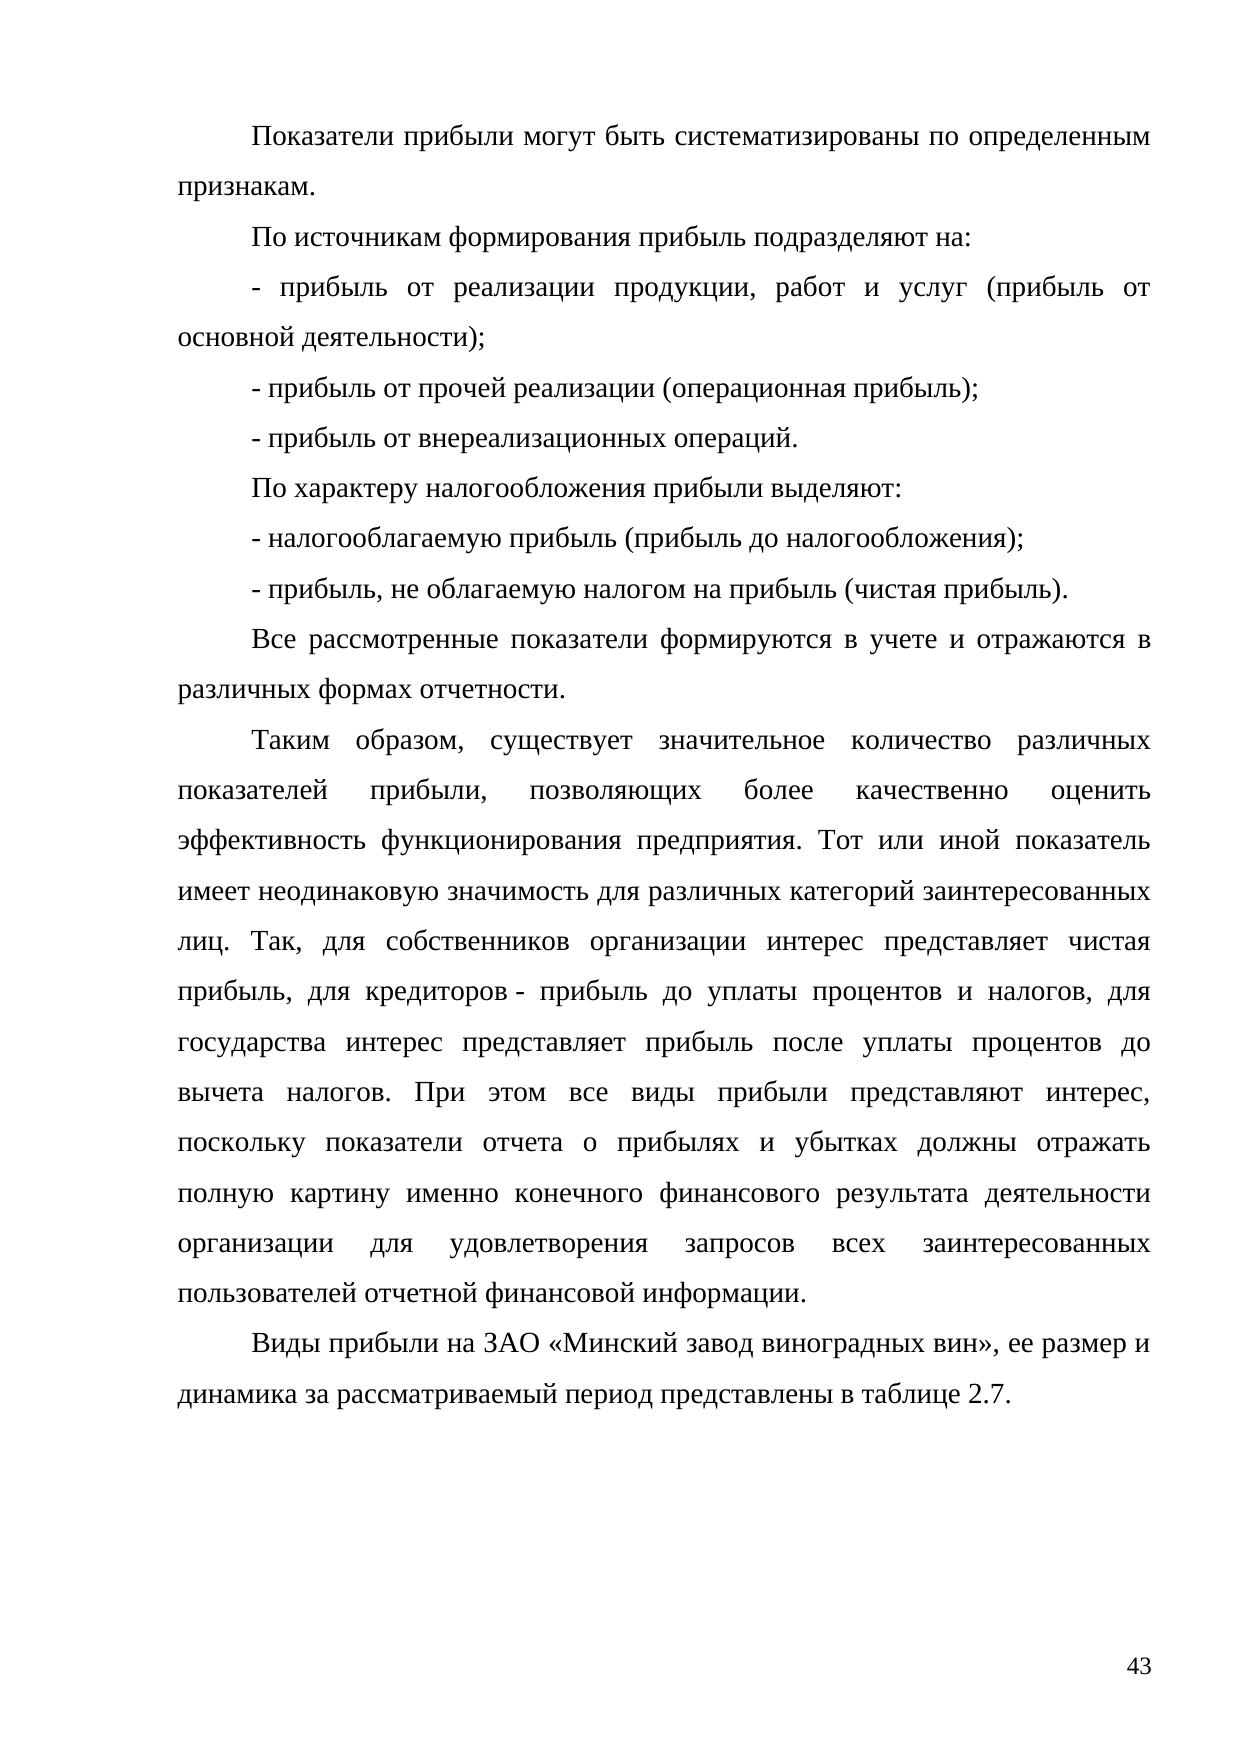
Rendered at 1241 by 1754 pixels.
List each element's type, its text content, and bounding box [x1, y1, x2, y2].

text - прибыль от прочей реализации (операционная прибыль); [177, 370, 1152, 403]
text Таким образом, существует значительное количество различных показателей прибыли, позволяющих более качественно оценить эффективность функционирования предприятия. Тот или иной показатель имеет неодинаковую значимость для различных категорий заинтересованных лиц. Так, для собственников организации интерес представляет чистая прибыль, для кредиторов - прибыль до уплаты процентов и налогов, для государства интерес представляет прибыль после уплаты процентов до вычета налогов. При этом все виды прибыли представляют интерес, поскольку показатели отчета о прибылях и убытках должны отражать полную картину именно конечного финансового результата деятельности организации для удовлетворения запросов всех заинтересованных пользователей отчетной финансовой информации. [177, 722, 1152, 1309]
text По источникам формирования прибыль подразделяют на: [177, 219, 1152, 252]
text Показатели прибыли могут быть систематизированы по определенным признакам. [177, 118, 1152, 202]
text - прибыль, не облагаемую налогом на прибыль (чистая прибыль). [177, 571, 1152, 604]
text - прибыль от реализации продукции, работ и услуг (прибыль от основной деятельности); [177, 269, 1152, 353]
text Все рассмотренные показатели формируются в учете и отражаются в различных формах отчетности. [177, 621, 1152, 705]
text - прибыль от внереализационных операций. [177, 420, 1152, 453]
text - налогооблагаемую прибыль (прибыль до налогообложения); [177, 521, 1152, 554]
text Виды прибыли на ЗАО «Минский завод виноградных вин», ее размер и динамика за рассматриваемый период представлены в таблице 2.7. [177, 1326, 1152, 1409]
text По характеру налогообложения прибыли выделяют: [177, 470, 1152, 504]
